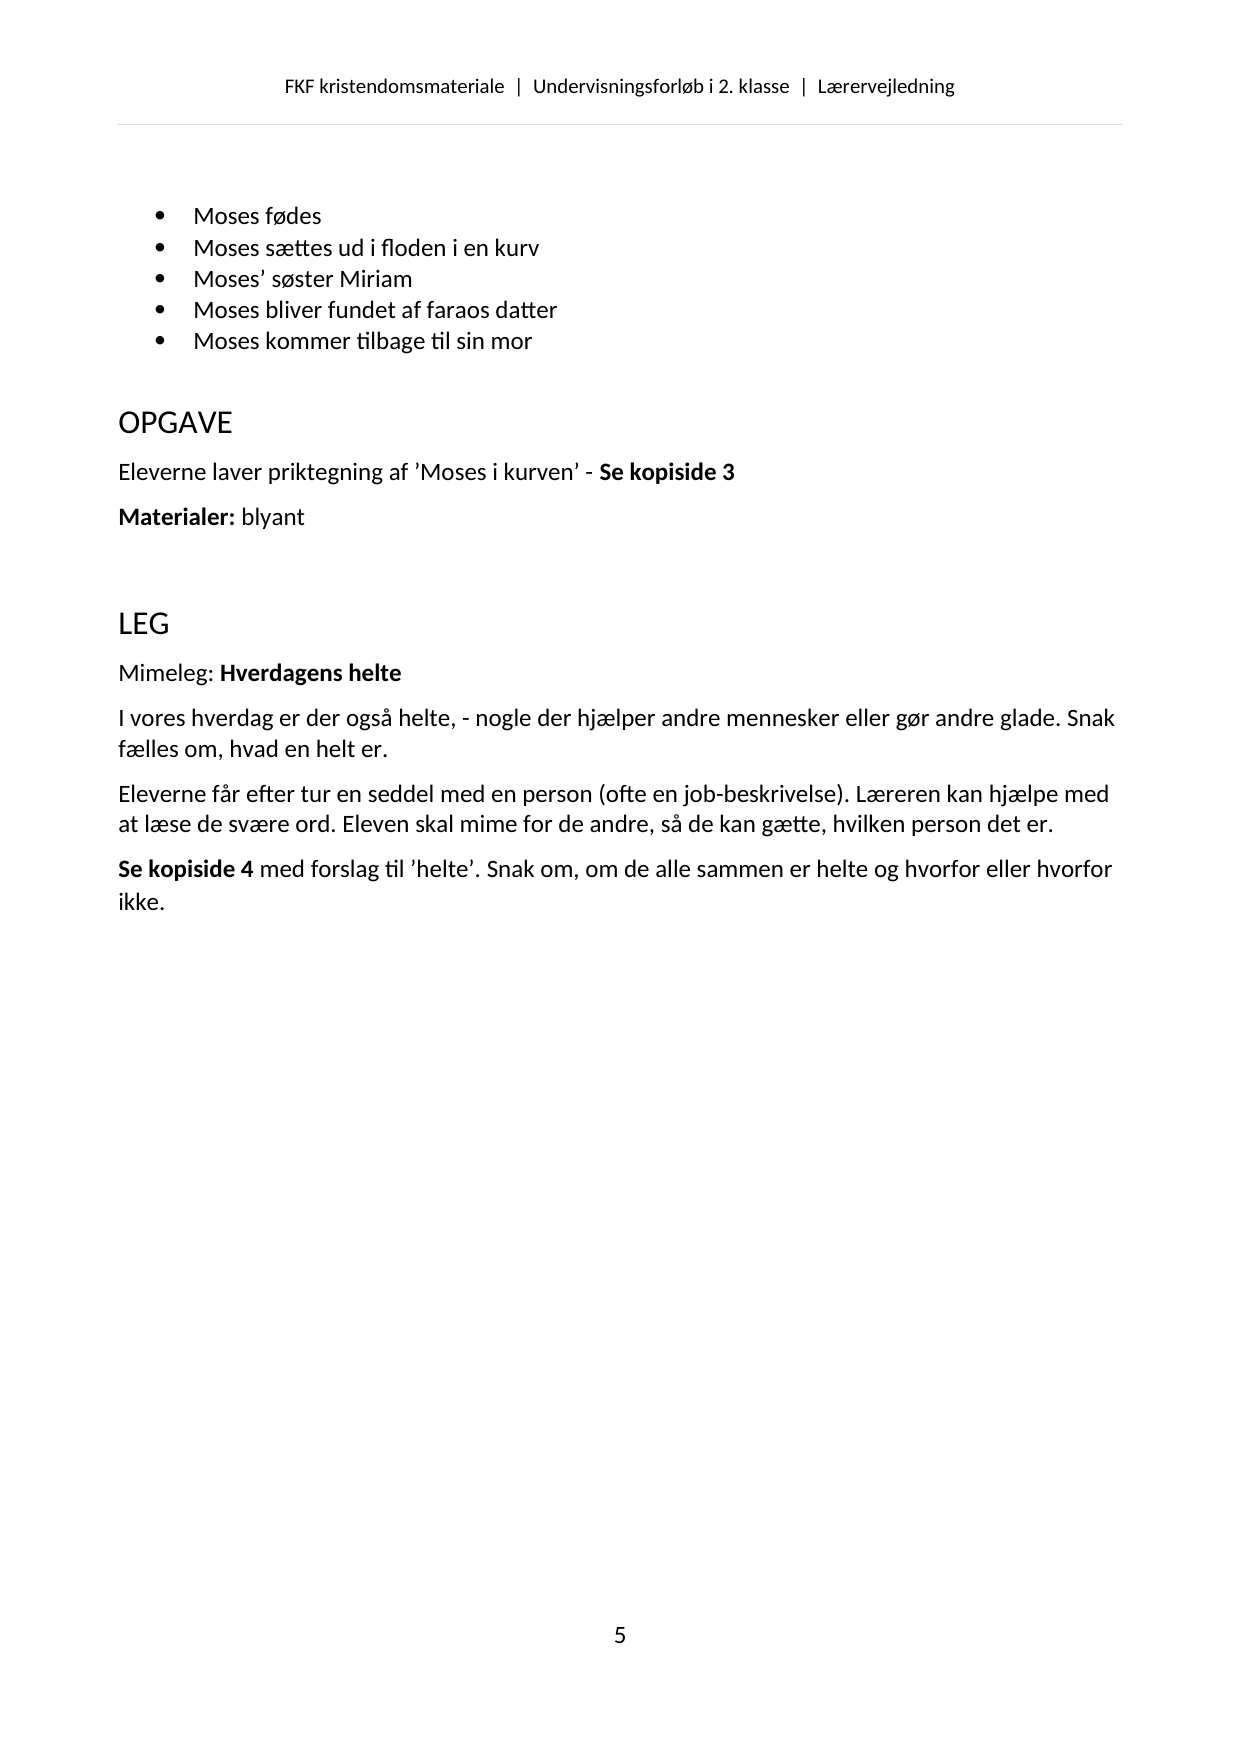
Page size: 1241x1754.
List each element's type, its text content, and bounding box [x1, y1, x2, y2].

text I vores hverdag er der også helte, - nogle der hjælper andre mennesker eller gør andre glade. Snak fælles om, hvad en helt er. [118, 702, 1122, 763]
text LEG [118, 602, 1122, 643]
text Se kopiside 4 med forslag til ’helte’. Snak om, om de alle sammen er helte og hvorfor eller hvorfor ikke. [118, 854, 1122, 917]
list Moses kommer tilbage til sin mor [156, 325, 1122, 356]
text Eleverne laver priktegning af ’Moses i kurven’ - Se kopiside 3 [118, 456, 1122, 487]
text Mimeleg: Hverdagens helte [118, 657, 1122, 688]
text Eleverne får efter tur en seddel med en person (ofte en job-beskrivelse). Læreren kan hjælpe med at læse de svære ord. Eleven skal mime for de andre, så de kan gætte, hvilken person det er. [118, 778, 1122, 839]
list Moses bliver fundet af faraos datter [156, 293, 1122, 325]
text Materialer: blyant [118, 502, 1122, 532]
list Moses’ søster Miriam [156, 262, 1122, 293]
list Moses fødes [156, 200, 1122, 231]
text OPGAVE [118, 401, 1122, 442]
list Moses sættes ud i floden i en kurv [156, 231, 1122, 262]
